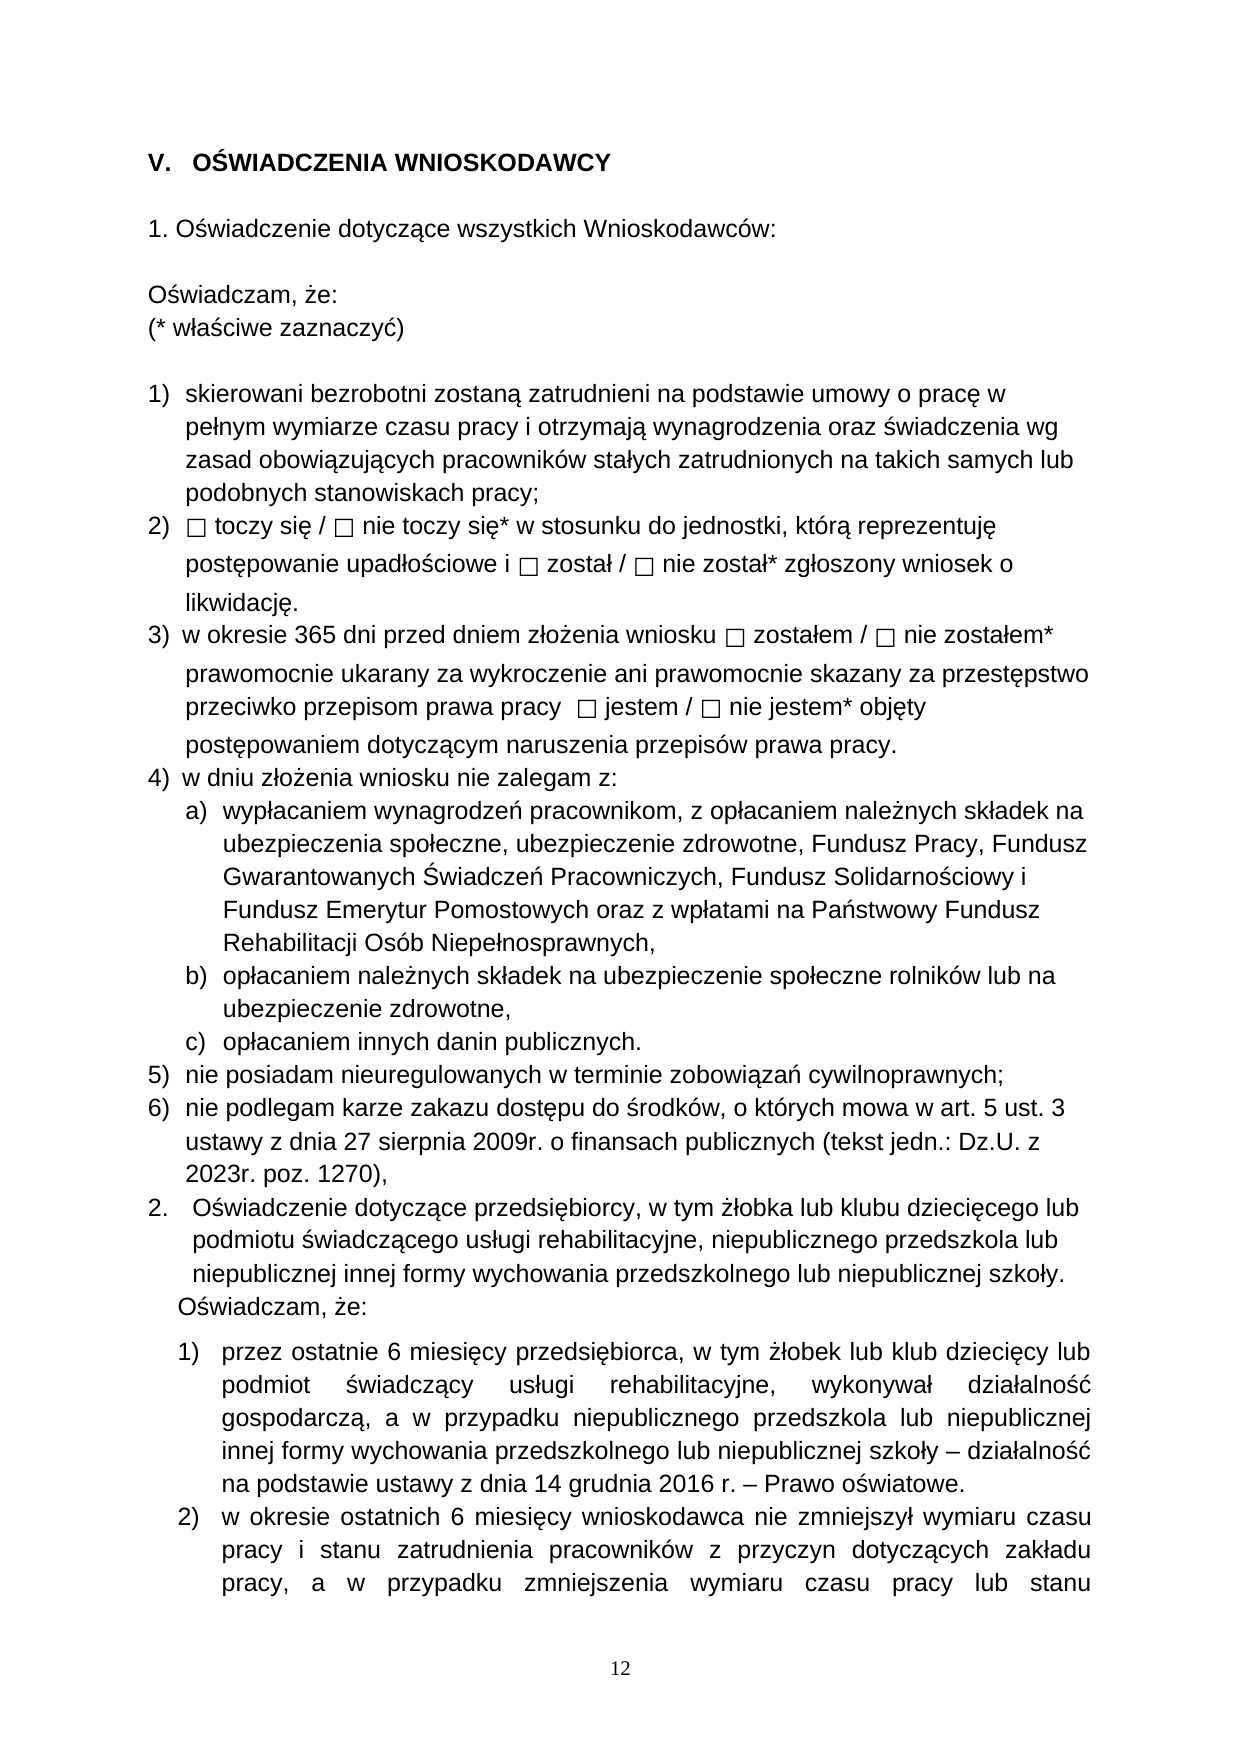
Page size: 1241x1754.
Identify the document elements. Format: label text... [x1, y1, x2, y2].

list opłacaniem należnych składek na ubezpieczenie społeczne rolników lub na ubezpieczenie zdrowotne, [185, 961, 1093, 1023]
text Oświadczam, że: [148, 280, 1093, 308]
list wypłacaniem wynagrodzeń pracownikom, z opłacaniem należnych składek na ubezpieczenia społeczne, ubezpieczenie zdrowotne, Fundusz Pracy, Fundusz Gwarantowanych Świadczeń Pracowniczych, Fundusz Solidarnościowy i Fundusz Emerytur Pomostowych oraz z wpłatami na Państwowy Fundusz Rehabilitacji Osób Niepełnosprawnych, [185, 796, 1093, 957]
list w okresie 365 dni przed dniem złożenia wniosku zostałem / nie zostałem* prawomocnie ukarany za wykroczenie ani prawomocnie skazany za przestępstwo przeciwko przepisom prawa pracy jestem / nie jestem* objęty postępowaniem dotyczącym naruszenia przepisów prawa pracy. [148, 621, 1093, 759]
list nie posiadam nieuregulowanych w terminie zobowiązań cywilnoprawnych; [148, 1060, 1093, 1089]
text Oświadczam, że: [148, 1292, 1093, 1320]
list OŚWIADCZENIA WNIOSKODAWCY [148, 148, 1093, 176]
list toczy się / nie toczy się* w stosunku do jednostki, którą reprezentuję postępowanie upadłościowe i został / nie został* zgłoszony wniosek o likwidację. [148, 511, 1093, 616]
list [177, 1502, 1093, 1597]
text (* właściwe zaznaczyć) [148, 313, 1093, 341]
list przez ostatnie 6 miesięcy przedsiębiorca, w tym żłobek lub klub dziecięcy lub podmiot świadczący usługi rehabilitacyjne, wykonywał działalność gospodarczą, a w przypadku niepublicznego przedszkola lub niepublicznej innej formy wychowania przedszkolnego lub niepublicznej szkoły – działalność na podstawie ustawy z dnia 14 grudnia 2016 r. – Prawo oświatowe. [177, 1337, 1093, 1498]
list opłacaniem innych danin publicznych. [185, 1027, 1093, 1056]
text 1. Oświadczenie dotyczące wszystkich Wnioskodawców: [148, 214, 1093, 242]
list skierowani bezrobotni zostaną zatrudnieni na podstawie umowy o pracę w pełnym wymiarze czasu pracy i otrzymają wynagrodzenia oraz świadczenia wg zasad obowiązujących pracowników stałych zatrudnionych na takich samych lub podobnych stanowiskach pracy; [148, 379, 1093, 507]
list w dniu złożenia wniosku nie zalegam z: [148, 763, 1093, 792]
list nie podlegam karze zakazu dostępu do środków, o których mowa w art. 5 ust. 3 ustawy z dnia 27 sierpnia 2009r. o finansach publicznych (tekst jedn.: Dz.U. z 2023r. poz. 1270), [148, 1093, 1093, 1188]
list Oświadczenie dotyczące przedsiębiorcy, w tym żłobka lub klubu dziecięcego lub podmiotu świadczącego usługi rehabilitacyjne, niepublicznego przedszkola lub niepublicznej innej formy wychowania przedszkolnego lub niepublicznej szkoły. [148, 1192, 1093, 1287]
